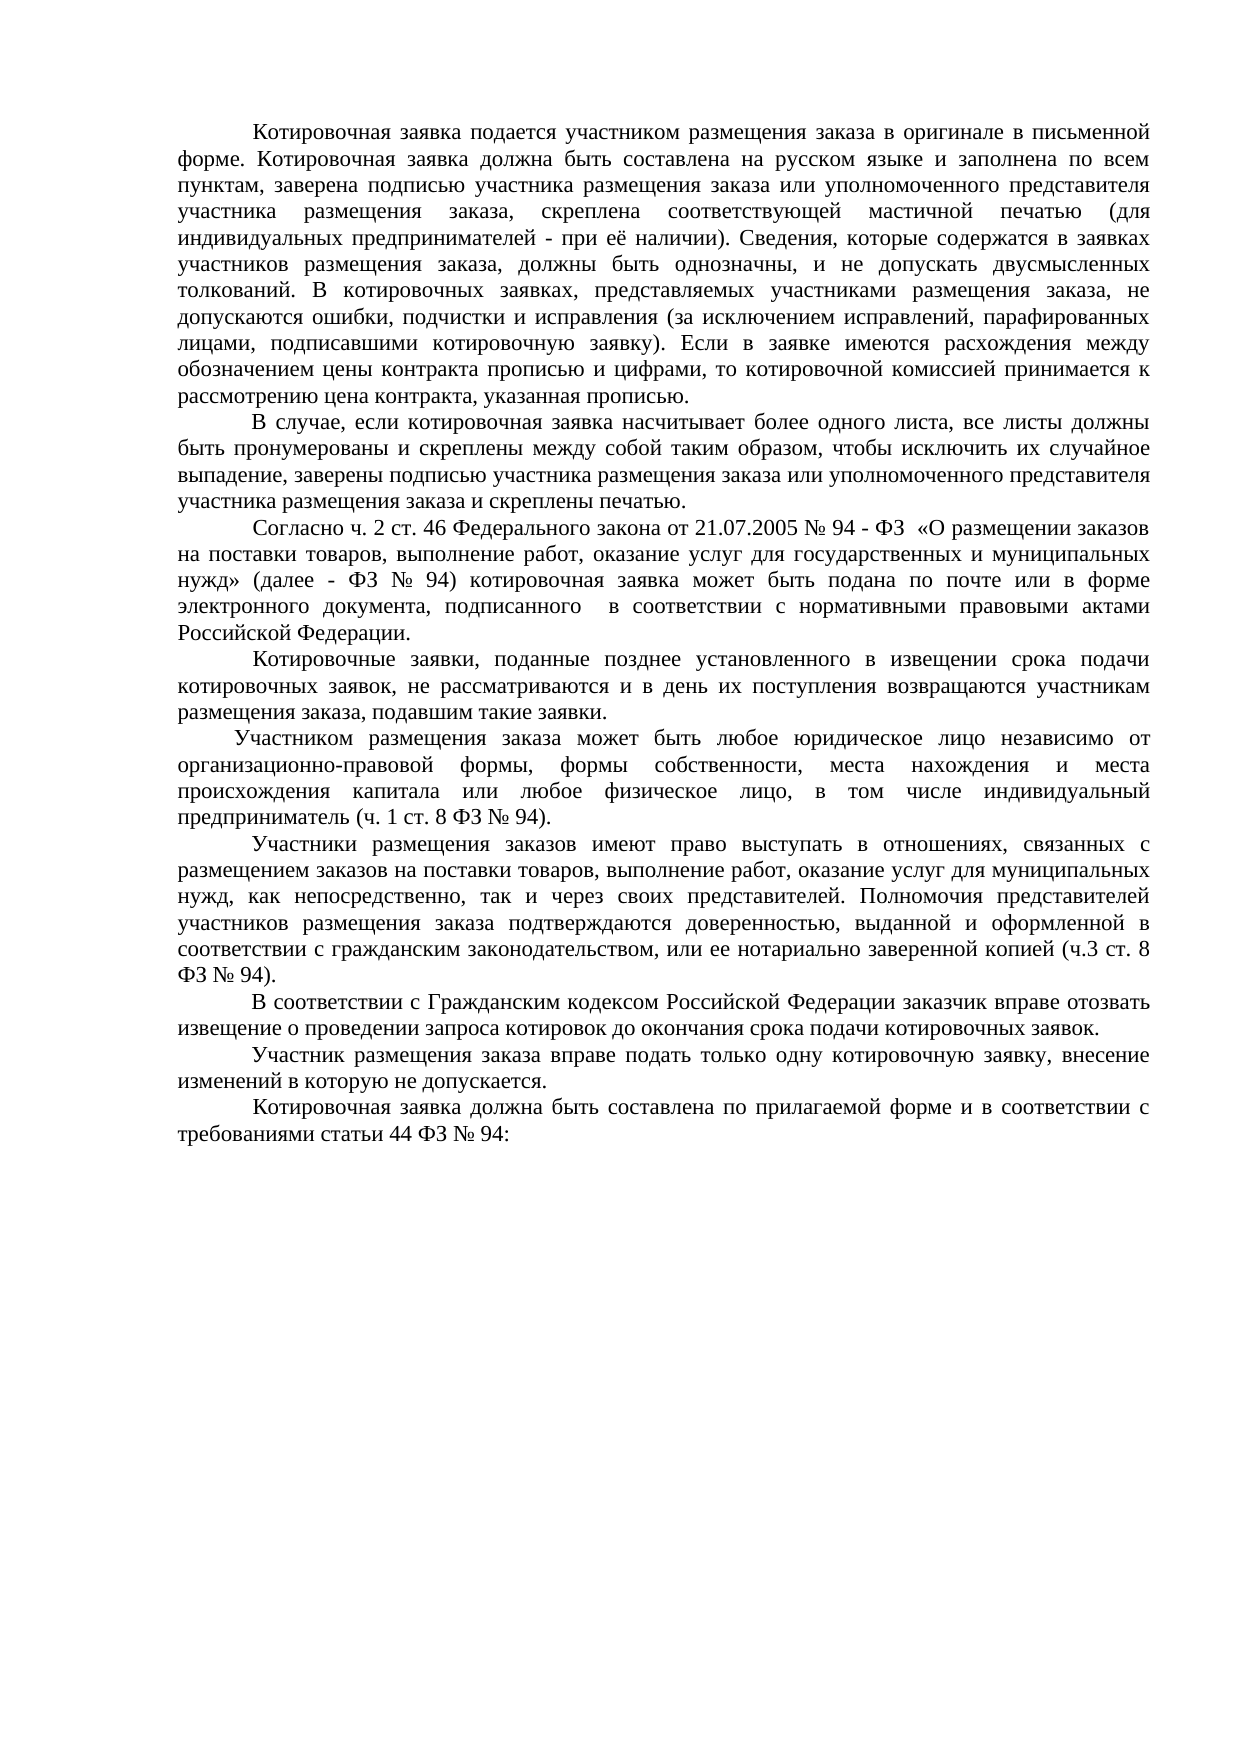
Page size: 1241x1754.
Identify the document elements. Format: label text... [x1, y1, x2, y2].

text Котировочная заявка подается участником размещения заказа в оригинале в письменной форме. Котировочная заявка должна быть составлена на русском языке и заполнена по всем пунктам, заверена подписью участника размещения заказа или уполномоченного представителя участника размещения заказа, скреплена соответствующей мастичной печатью (для индивидуальных предпринимателей - при её наличии). Сведения, которые содержатся в заявках участников размещения заказа, должны быть однозначны, и не допускать двусмысленных толкований. В котировочных заявках, представляемых участниками размещения заказа, не допускаются ошибки, подчистки и исправления (за исключением исправлений, парафированных лицами, подписавшими котировочную заявку). Если в заявке имеются расхождения между обозначением цены контракта прописью и цифрами, то котировочной комиссией принимается к рассмотрению цена контракта, указанная прописью. [177, 118, 1152, 408]
title В соответствии с Гражданским кодексом Российской Федерации заказчик вправе отозвать извещение о проведении запроса котировок до окончания срока подачи котировочных заявок. [177, 988, 1152, 1041]
text В случае, если котировочная заявка насчитывает более одного листа, все листы должны быть пронумерованы и скреплены между собой таким образом, чтобы исключить их случайное выпадение, заверены подписью участника размещения заказа или уполномоченного представителя участника размещения заказа и скреплены печатью. [177, 408, 1152, 513]
title Согласно ч. 2 ст. 46 Федерального закона от 21.07.2005 № 94 - ФЗ «О размещении заказов на поставки товаров, выполнение работ, оказание услуг для государственных и муниципальных нужд» (далее - ФЗ № 94) котировочная заявка может быть подана по почте или в форме электронного документа, подписанного в соответствии с нормативными правовыми актами Российской Федерации. [177, 513, 1152, 645]
text Участником размещения заказа может быть любое юридическое лицо независимо от организационно-правовой формы, формы собственности, места нахождения и места происхождения капитала или любое физическое лицо, в том числе индивидуальный предприниматель (ч. 1 ст. 8 ФЗ № 94). [177, 724, 1152, 830]
text Участники размещения заказов имеют право выступать в отношениях, связанных с размещением заказов на поставки товаров, выполнение работ, оказание услуг для муниципальных нужд, как непосредственно, так и через своих представителей. Полномочия представителей участников размещения заказа подтверждаются доверенностью, выданной и оформленной в соответствии с гражданским законодательством, или ее нотариально заверенной копией (ч.3 ст. 8 ФЗ № 94). [177, 830, 1152, 988]
title Котировочные заявки, поданные позднее установленного в извещении срока подачи котировочных заявок, не рассматриваются и в день их поступления возвращаются участникам размещения заказа, подавшим такие заявки. [177, 645, 1152, 724]
title Участник размещения заказа вправе подать только одну котировочную заявку, внесение изменений в которую не допускается. [177, 1041, 1152, 1093]
title Котировочная заявка должна быть составлена по прилагаемой форме и в соответствии с требованиями статьи 44 ФЗ № 94: [177, 1093, 1152, 1146]
